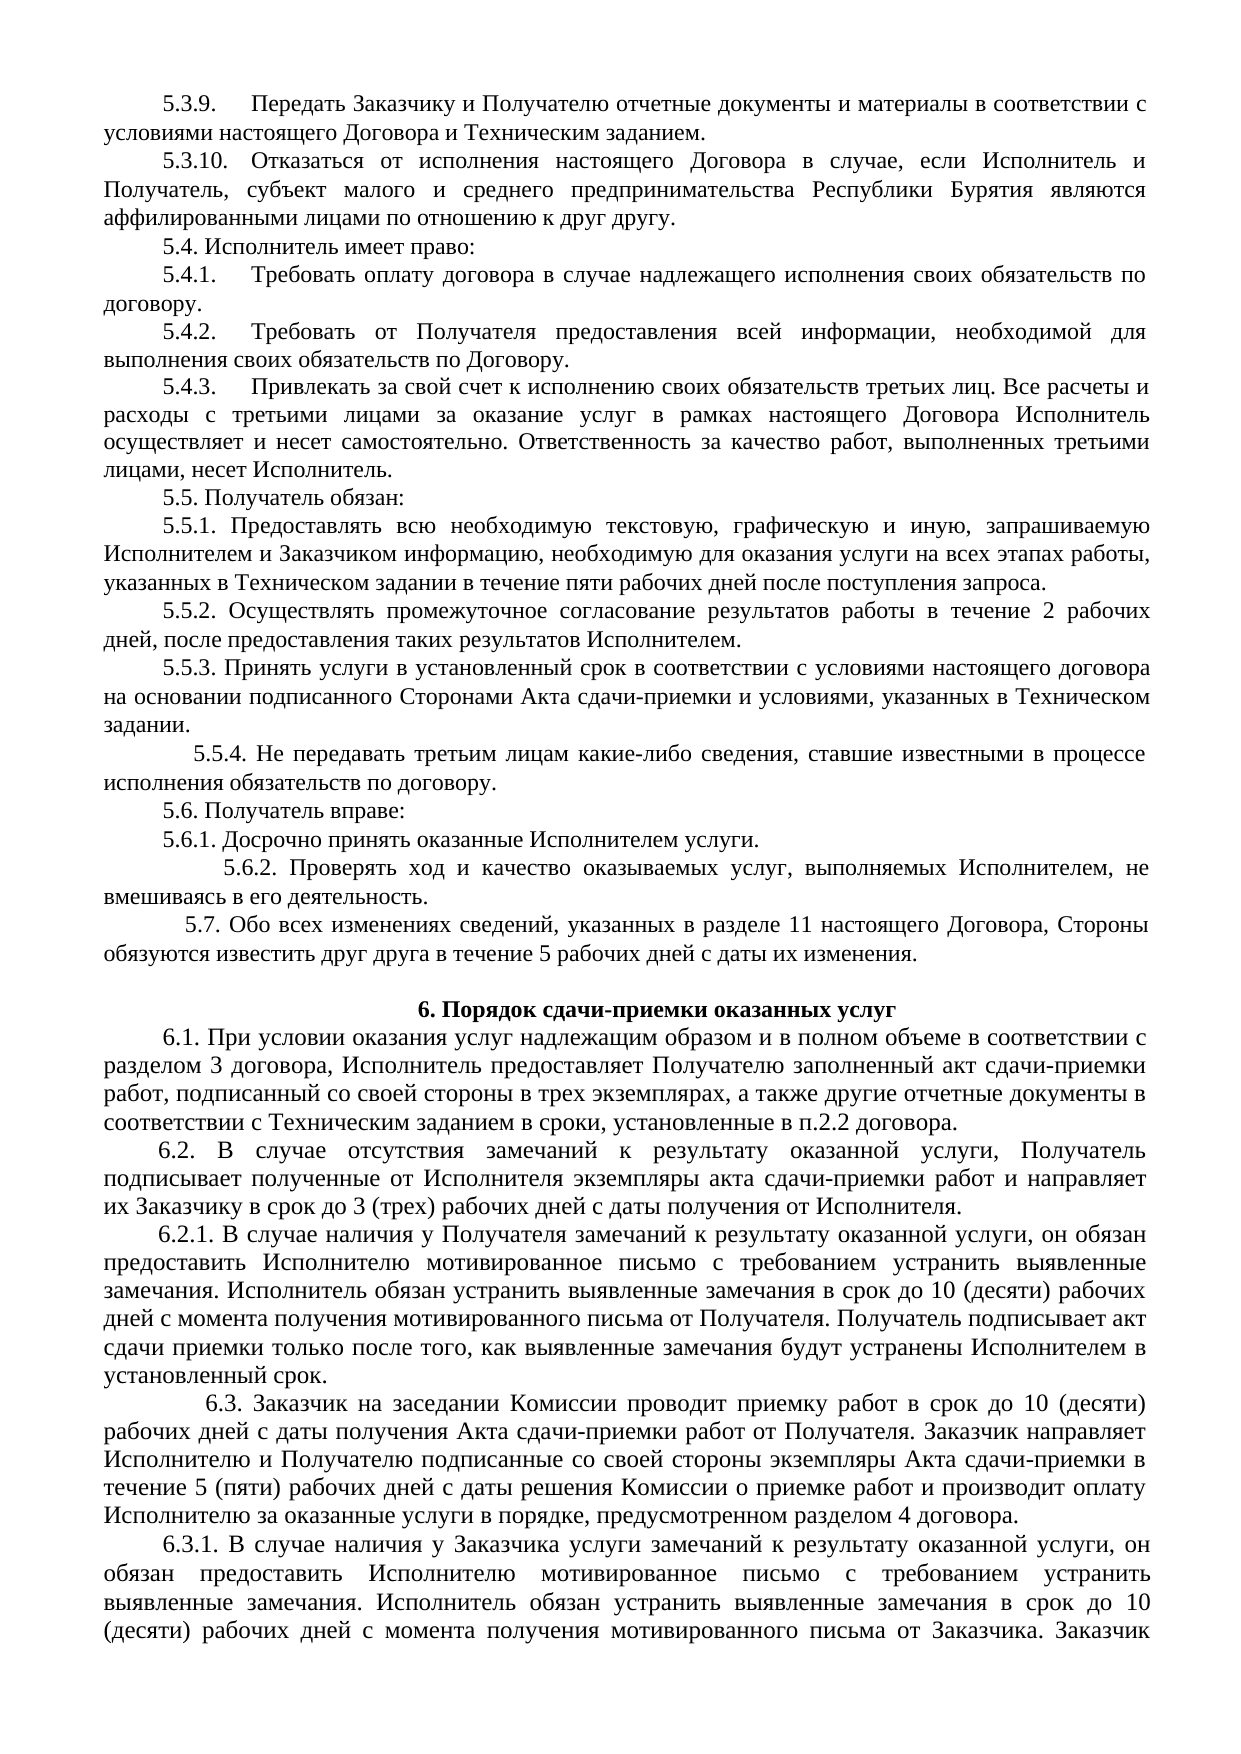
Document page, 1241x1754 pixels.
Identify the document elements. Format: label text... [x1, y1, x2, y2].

text 5.6.1. Досрочно принять оказанные Исполнителем услуги. [103, 824, 1152, 853]
list Отказаться от исполнения настоящего Договора в случае, если Исполнитель и Получатель, субъект малого и среднего предпринимательства Республики Бурятия являются аффилированными лицами по отношению к друг другу. [103, 146, 1147, 231]
text 5.5.4. Не передавать третьим лицам какие-либо сведения, ставшие известными в процессе исполнения обязательств по договору. [103, 738, 1147, 796]
text 5.5.1. Предоставлять всю необходимую текстовую, графическую и иную, запрашиваемую Исполнителем и Заказчиком информацию, необходимую для оказания услуги на всех этапах работы, указанных в Техническом задании в течение пяти рабочих дней после поступления запроса. [103, 510, 1152, 596]
text 6. Порядок сдачи-приемки оказанных услуг [103, 995, 1152, 1023]
text 5.4. Исполнитель имеет право: [103, 231, 1152, 260]
list Требовать оплату договора в случае надлежащего исполнения своих обязательств по договору. [103, 260, 1147, 317]
text 6.2.1. В случае наличия у Получателя замечаний к результату оказанной услуги, он обязан предоставить Исполнителю мотивированное письмо с требованием устранить выявленные замечания. Исполнитель обязан устранить выявленные замечания в срок до 10 (десяти) рабочих дней с момента получения мотивированного письма от Получателя. Получатель подписывает акт сдачи приемки только после того, как выявленные замечания будут устранены Исполнителем в установленный срок. [103, 1220, 1147, 1389]
text 5.6. Получатель вправе: [103, 796, 1152, 824]
text 5.5.3. Принять услуги в установленный срок в соответствии с условиями настоящего договора на основании подписанного Сторонами Акта сдачи-приемки и условиями, указанных в Техническом задании. [103, 653, 1152, 738]
list Передать Заказчику и Получателю отчетные документы и материалы в соответствии с условиями настоящего Договора и Техническим заданием. [103, 89, 1147, 146]
list Требовать от Получателя предоставления всей информации, необходимой для выполнения своих обязательств по Договору. [103, 317, 1147, 372]
text 5.5.2. Осуществлять промежуточное согласование результатов работы в течение 2 рабочих дней, после предоставления таких результатов Исполнителем. [103, 596, 1152, 653]
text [103, 1529, 1152, 1644]
text 5.5. Получатель обязан: [103, 483, 1152, 510]
text 6.3. Заказчик на заседании Комиссии проводит приемку работ в срок до 10 (десяти) рабочих дней с даты получения Акта сдачи-приемки работ от Получателя. Заказчик направляет Исполнителю и Получателю подписанные со своей стороны экземпляры Акта сдачи-приемки в течение 5 (пяти) рабочих дней с даты решения Комиссии о приемке работ и производит оплату Исполнителю за оказанные услуги в порядке, предусмотренном разделом 4 договора. [103, 1389, 1147, 1529]
text 6.2. В случае отсутствия замечаний к результату оказанной услуги, Получатель подписывает полученные от Исполнителя экземпляры акта сдачи-приемки работ и направляет их Заказчику в срок до 3 (трех) рабочих дней с даты получения от Исполнителя. [103, 1136, 1147, 1220]
list Привлекать за свой счет к исполнению своих обязательств третьих лиц. Все расчеты и расходы с третьими лицами за оказание услуг в рамках настоящего Договора Исполнитель осуществляет и несет самостоятельно. Ответственность за качество работ, выполненных третьими лицами, несет Исполнитель. [103, 372, 1152, 483]
text 5.6.2. Проверять ход и качество оказываемых услуг, выполняемых Исполнителем, не вмешиваясь в его деятельность. [103, 853, 1152, 910]
text 5.7. Обо всех изменениях сведений, указанных в разделе 11 настоящего Договора, Стороны обязуются известить друг друга в течение 5 рабочих дней с даты их изменения. [103, 910, 1152, 967]
text 6.1. При условии оказания услуг надлежащим образом и в полном объеме в соответствии с разделом 3 договора, Исполнитель предоставляет Получателю заполненный акт сдачи-приемки работ, подписанный со своей стороны в трех экземплярах, а также другие отчетные документы в соответствии с Техническим заданием в сроки, установленные в п.2.2 договора. [103, 1023, 1147, 1136]
